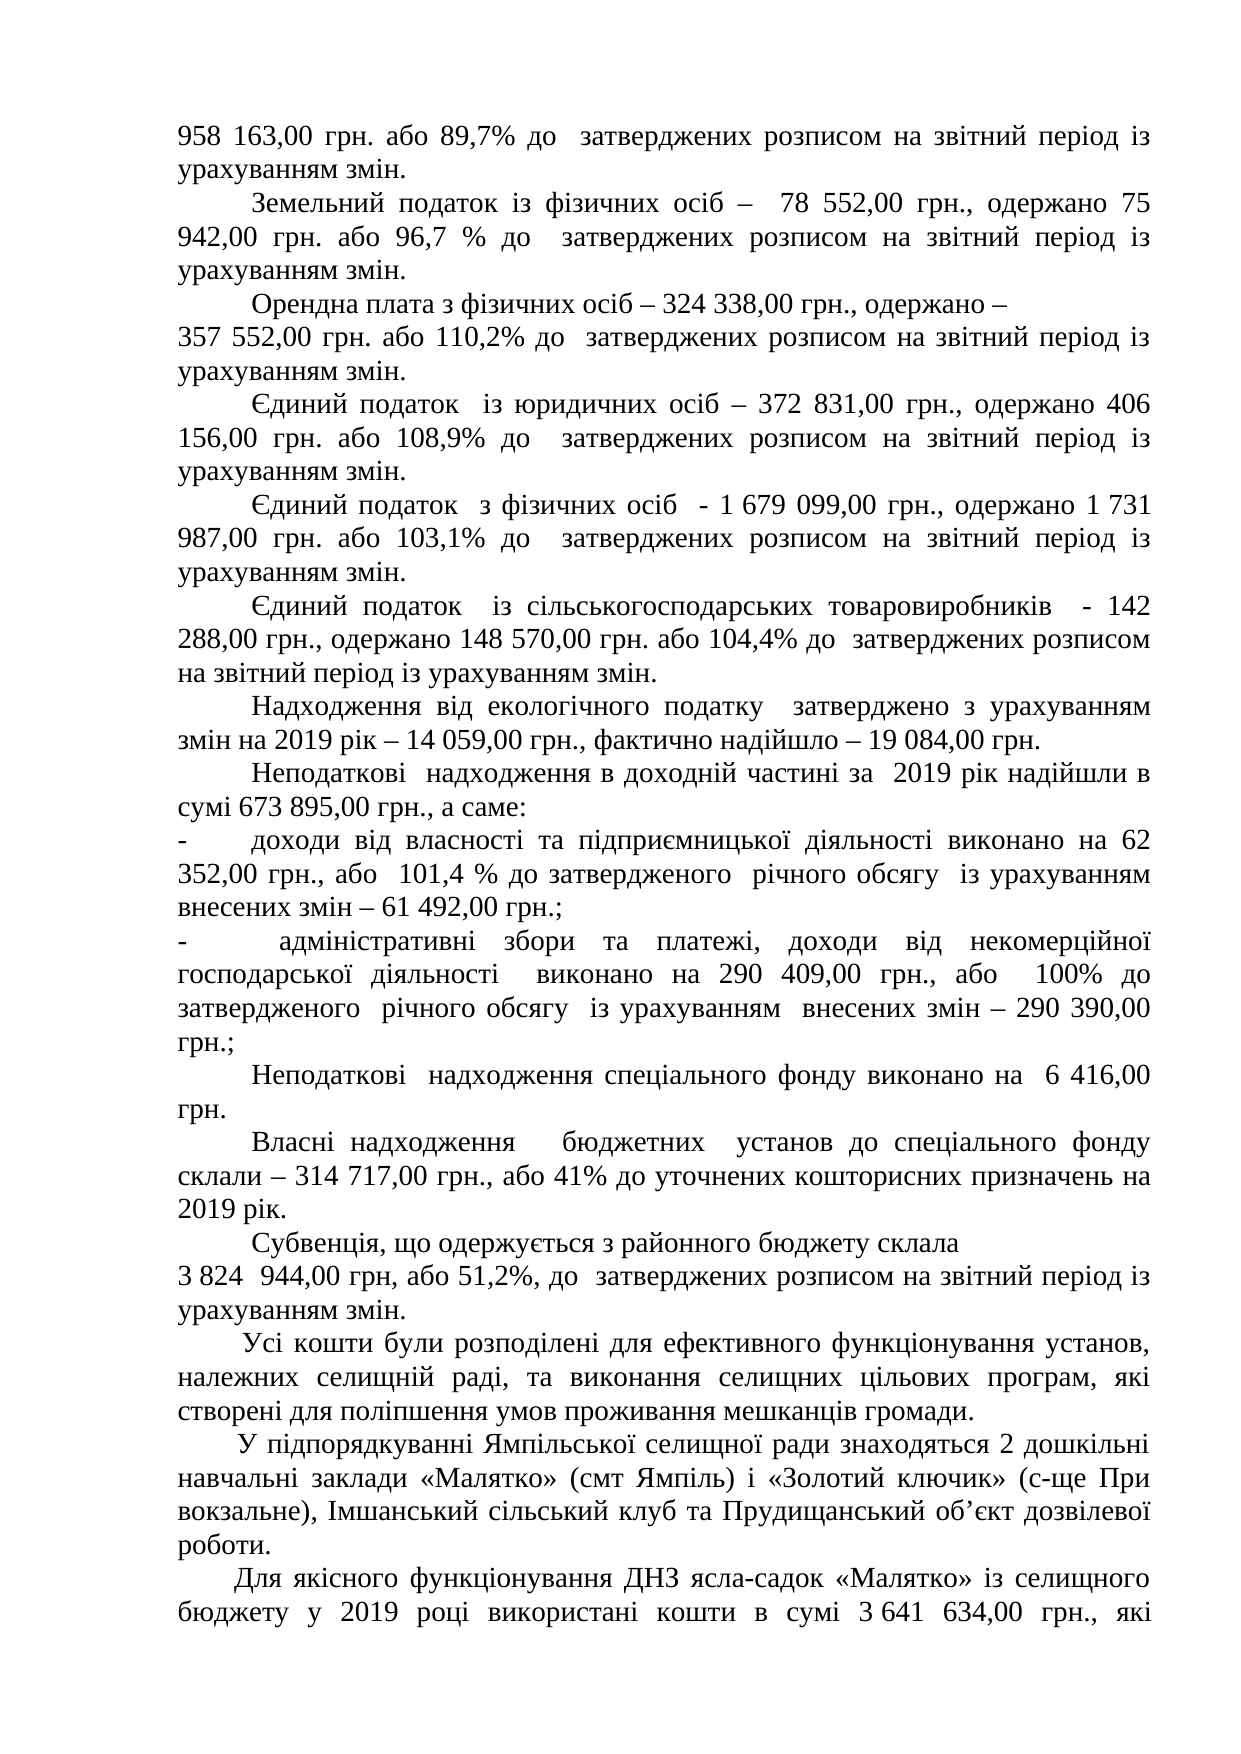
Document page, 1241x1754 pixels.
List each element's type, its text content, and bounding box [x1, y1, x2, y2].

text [177, 1560, 1152, 1627]
text Єдиний податок із сільськогосподарських товаровиробників - 142 288,00 грн., одержано 148 570,00 грн. або 104,4% до затверджених розписом на звітний період із урахуванням змін. [177, 588, 1152, 688]
text Субвенція, що одержується з районного бюджету склала [177, 1225, 1152, 1258]
text 357 552,00 грн. або 110,2% до затверджених розписом на звітний період із урахуванням змін. [177, 319, 1152, 386]
text Єдиний податок з фізичних осіб - 1 679 099,00 грн., одержано 1 731 987,00 грн. або 103,1% до затверджених розписом на звітний період із урахуванням змін. [177, 487, 1152, 588]
text 958 163,00 грн. або 89,7% до затверджених розписом на звітний період із урахуванням змін. [177, 118, 1152, 185]
text - адміністративні збори та платежі, доходи від некомерційної господарської діяльності виконано на 290 409,00 грн., або 100% до затвердженого річного обсягу із урахуванням внесених змін – 290 390,00 грн.; [177, 923, 1152, 1057]
text Усі кошти були розподілені для ефективного функціонування установ, належних селищній раді, та виконання селищних цільових програм, які створені для поліпшення умов проживання мешканців громади. [177, 1326, 1152, 1426]
text 3 824 944,00 грн, або 51,2%, до затверджених розписом на звітний період із урахуванням змін. [177, 1258, 1152, 1326]
text Орендна плата з фізичних осіб – 324 338,00 грн., одержано – [177, 286, 1152, 319]
text Неподаткові надходження спеціального фонду виконано на 6 416,00 грн. [177, 1057, 1152, 1124]
text У підпорядкуванні Ямпільської селищної ради знаходяться 2 дошкільні навчальні заклади «Малятко» (смт Ямпіль) і «Золотий ключик» (с-ще При вокзальне), Імшанський сільський клуб та Прудищанський об’єкт дозвілевої роботи. [177, 1426, 1152, 1560]
text Власні надходження бюджетних установ до спеціального фонду склали – 314 717,00 грн., або 41% до уточнених кошторисних призначень на 2019 рік. [177, 1124, 1152, 1225]
text Єдиний податок із юридичних осіб – 372 831,00 грн., одержано 406 156,00 грн. або 108,9% до затверджених розписом на звітний період із урахуванням змін. [177, 386, 1152, 487]
text - доходи від власності та підприємницької діяльності виконано на 62 352,00 грн., або 101,4 % до затвердженого річного обсягу із урахуванням внесених змін – 61 492,00 грн.; [177, 822, 1152, 923]
text Земельний податок із фізичних осіб – 78 552,00 грн., одержано 75 942,00 грн. або 96,7 % до затверджених розписом на звітний період із урахуванням змін. [177, 185, 1152, 286]
text Надходження від екологічного податку затверджено з урахуванням змін на 2019 рік – 14 059,00 грн., фактично надійшло – 19 084,00 грн. [177, 688, 1152, 755]
text Неподаткові надходження в доходній частині за 2019 рік надійшли в сумі 673 895,00 грн., а саме: [177, 755, 1152, 822]
